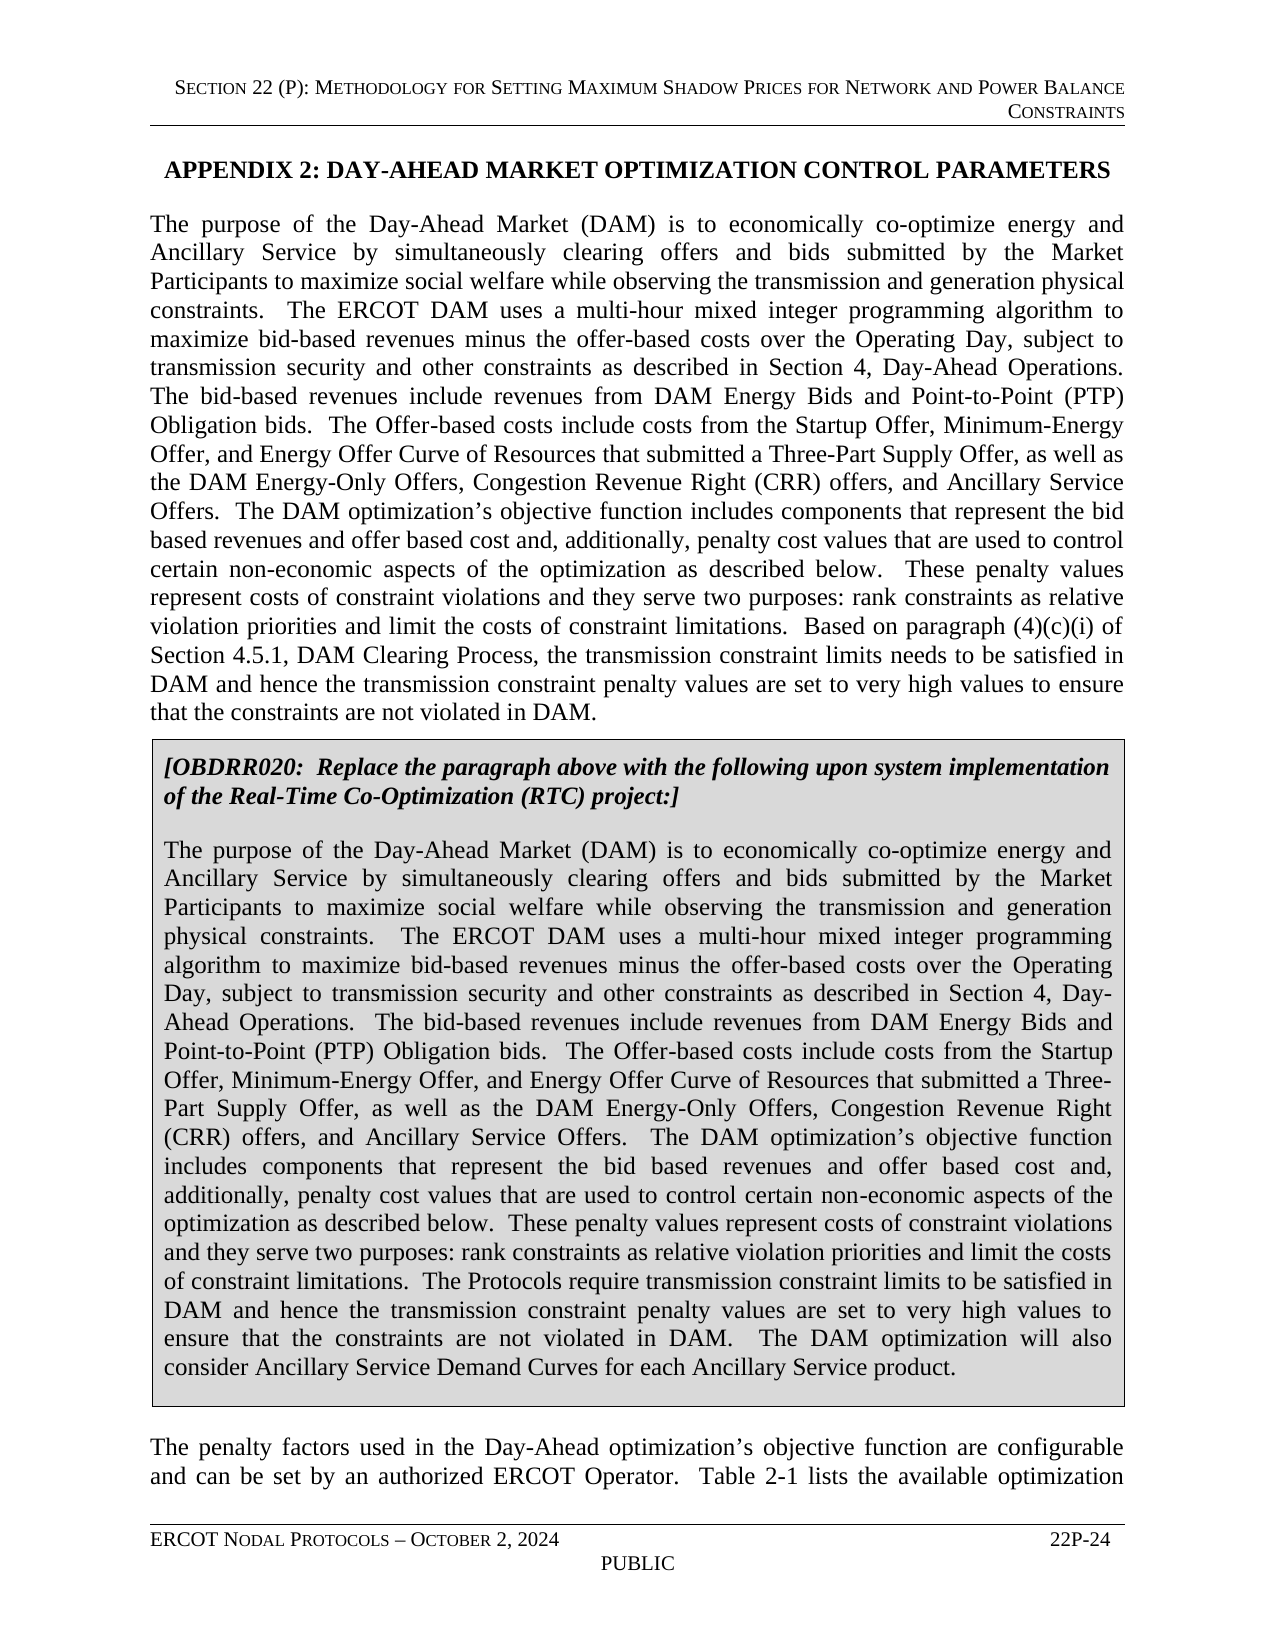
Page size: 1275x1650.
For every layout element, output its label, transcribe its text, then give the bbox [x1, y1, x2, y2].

text The purpose of the Day-Ahead Market (DAM) is to economically co-optimize energy and Ancillary Service by simultaneously clearing offers and bids submitted by the Market Participants to maximize social welfare while observing the transmission and generation physical constraints. The ERCOT DAM uses a multi-hour mixed integer programming algorithm to maximize bid-based revenues minus the offer-based costs over the Operating Day, subject to transmission security and other constraints as described in Section 4, Day-Ahead Operations. The bid-based revenues include revenues from DAM Energy Bids and Point-to-Point (PTP) Obligation bids. The Offer-based costs include costs from the Startup Offer, Minimum-Energy Offer, and Energy Offer Curve of Resources that submitted a Three-Part Supply Offer, as well as the DAM Energy-Only Offers, Congestion Revenue Right (CRR) offers, and Ancillary Service Offers. The DAM optimization’s objective function includes components that represent the bid based revenues and offer based cost and, additionally, penalty cost values that are used to control certain non-economic aspects of the optimization as described below. These penalty values represent costs of constraint violations and they serve two purposes: rank constraints as relative violation priorities and limit the costs of constraint limitations. Based on paragraph (4)(c)(i) of Section 4.5.1, DAM Clearing Process, the transmission constraint limits needs to be satisfied in DAM and hence the transmission constraint penalty values are set to very high values to ensure that the constraints are not violated in DAM. [150, 209, 1125, 726]
table_header [OBDRR020: Replace the paragraph above with the following upon system implementation of the Real-Time Co-Optimization (RTC) project:] The purpose of the Day-Ahead Market (DAM) is to economically co-optimize energy and Ancillary Service by simultaneously clearing offers and bids submitted by the Market Participants to maximize social welfare while observing the transmission and generation physical constraints. The ERCOT DAM uses a multi-hour mixed integer programming algorithm to maximize bid-based revenues minus the offer-based costs over the Operating Day, subject to transmission security and other constraints as described in Section 4, Day-Ahead Operations. The bid-based revenues include revenues from DAM Energy Bids and Point-to-Point (PTP) Obligation bids. The Offer-based costs include costs from the Startup Offer, Minimum-Energy Offer, and Energy Offer Curve of Resources that submitted a Three-Part Supply Offer, as well as the DAM Energy-Only Offers, Congestion Revenue Right (CRR) offers, and Ancillary Service Offers. The DAM optimization’s objective function includes components that represent the bid based revenues and offer based cost and, additionally, penalty cost values that are used to control certain non-economic aspects of the optimization as described below. These penalty values represent costs of constraint violations and they serve two purposes: rank constraints as relative violation priorities and limit the costs of constraint limitations. The Protocols require transmission constraint limits to be satisfied in DAM and hence the transmission constraint penalty values are set to very high values to ensure that the constraints are not violated in DAM. The DAM optimization will also consider Ancillary Service Demand Curves for each Ancillary Service product. [153, 740, 1124, 1406]
text Appendix 2: Day-Ahead Market Optimization Control Parameters [150, 155, 1125, 184]
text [150, 1432, 1125, 1489]
